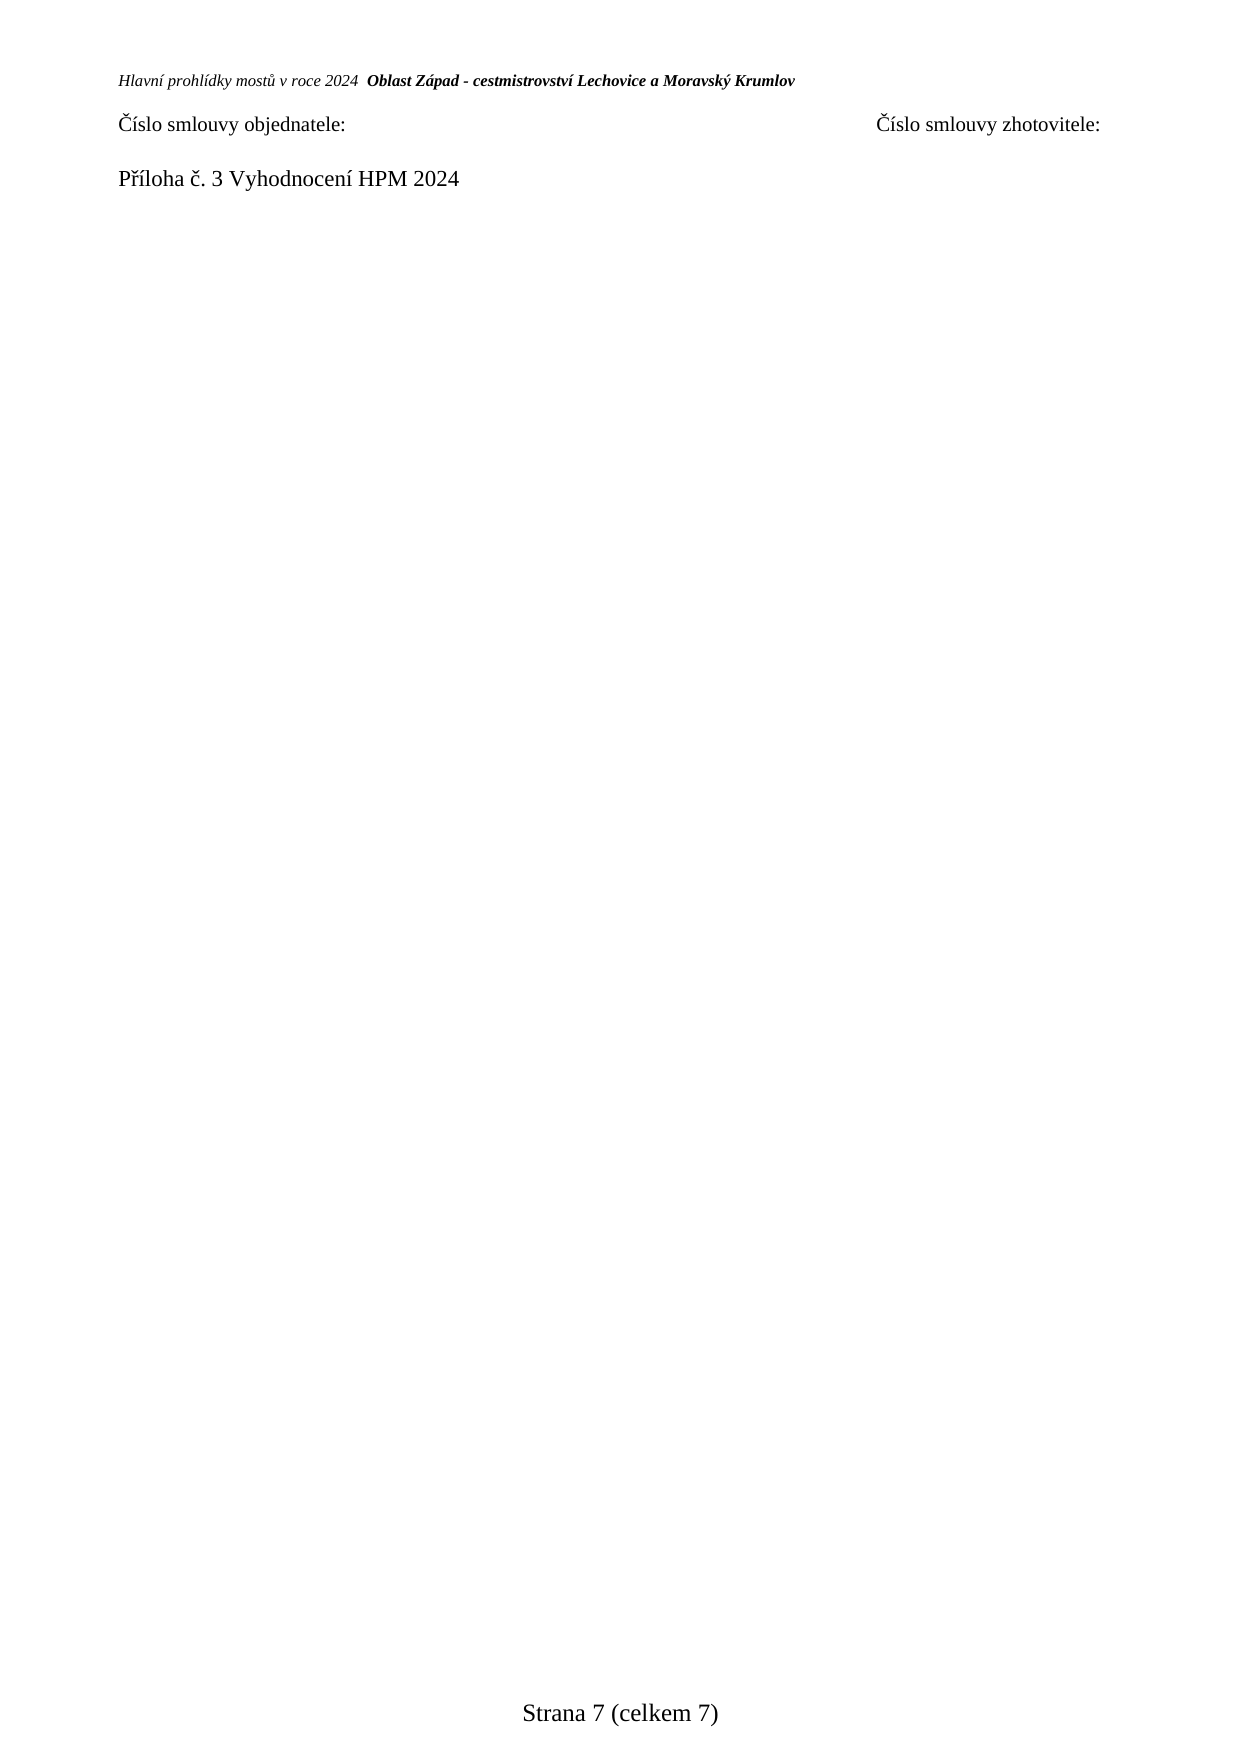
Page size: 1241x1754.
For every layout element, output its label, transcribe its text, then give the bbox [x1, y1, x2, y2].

text Příloha č. 3 Vyhodnocení HPM 2024 [118, 165, 1122, 192]
